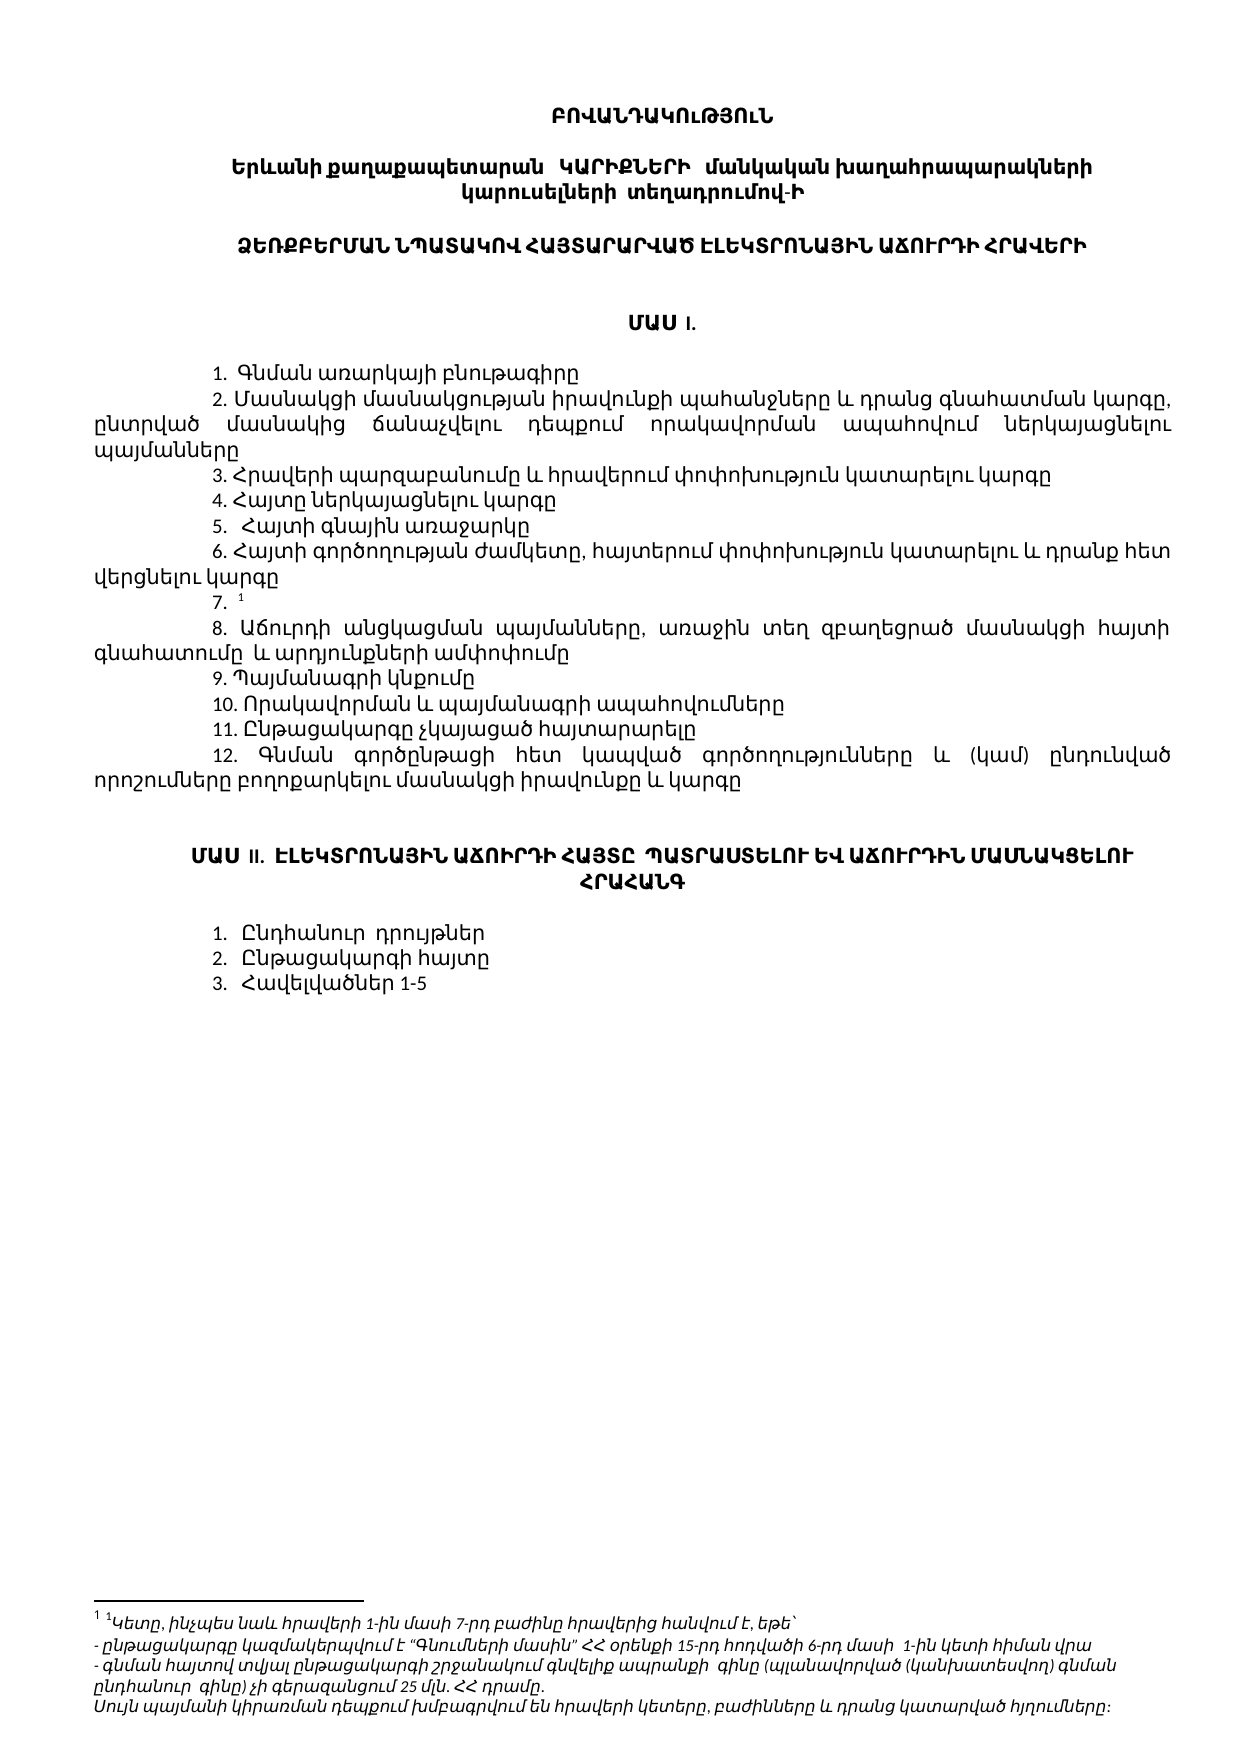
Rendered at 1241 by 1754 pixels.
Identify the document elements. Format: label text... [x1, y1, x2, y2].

text 7. 1 [94, 589, 1171, 615]
text 9. Պայմանագրի կնքումը [94, 666, 1171, 691]
text 6. Հայտի գործողության ժամկետը, հայտերում փոփոխություն կատարելու և դրանք հետ վերցնելու կարգը [94, 538, 1171, 589]
text Երևանի քաղաքապետարան ԿԱՐԻՔՆԵՐԻ մանկական խաղահրապարակների կարուսելների տեղադրումով-Ի [94, 154, 1171, 205]
text 10. Որակավորման և պայմանագրի ապահովումները [94, 691, 1171, 716]
text 2. Ընթացակարգի հայտը [94, 945, 1171, 971]
text ՁԵՌՔԲԵՐՄԱՆ ՆՊԱՏԱԿՈՎ ՀԱՅՏԱՐԱՐՎԱԾ ԷԼԵԿՏՐՈՆԱՅԻՆ ԱՃՈՒՐԴԻ ՀՐԱՎԵՐԻ [94, 233, 1171, 259]
text ՄԱՍ II. ԷԼԵԿՏՐՈՆԱՅԻՆ ԱՃՈԻՐԴԻ ՀԱՅՏԸ ՊԱՏՐԱՍՏԵԼՈՒ ԵՎ ԱՃՈՒՐԴԻՆ ՄԱՍՆԱԿՑԵԼՈՒ ՀՐԱՀԱՆԳ [94, 843, 1171, 894]
text 8. Աճուրդի անցկացման պայմանները, առաջին տեղ զբաղեցրած մասնակցի հայտի գնահատումը և արդյունքների ամփոփումը [94, 615, 1171, 666]
text ԲՈՎԱՆԴԱԿՈւԹՅՈւՆ [94, 103, 1171, 128]
text 1. Գնման առարկայի բնութագիրը [94, 361, 1171, 386]
text 2. Մասնակցի մասնակցության իրավունքի պահանջները և դրանց գնահատման կարգը, ընտրված մասնակից ճանաչվելու դեպքում որակավորման ապահովում ներկայացնելու պայմանները [94, 386, 1171, 462]
text 5. Հայտի գնային առաջարկը [94, 513, 1171, 538]
text 11. Ընթացակարգը չկայացած հայտարարելը [94, 716, 1171, 742]
text 3. Հրավերի պարզաբանումը և հրավերում փոփոխություն կատարելու կարգը [94, 462, 1171, 488]
text 3. Հավելվածներ 1-5 [94, 971, 1171, 996]
text ՄԱՍ I. [94, 310, 1171, 335]
text 4. Հայտը ներկայացնելու կարգը [94, 488, 1171, 513]
text 1. Ընդհանուր դրույթներ [94, 920, 1171, 945]
text 12. Գնման գործընթացի հետ կապված գործողությունները և (կամ) ընդունված որոշումները բողոքարկելու մասնակցի իրավունքը և կարգը [94, 742, 1171, 793]
